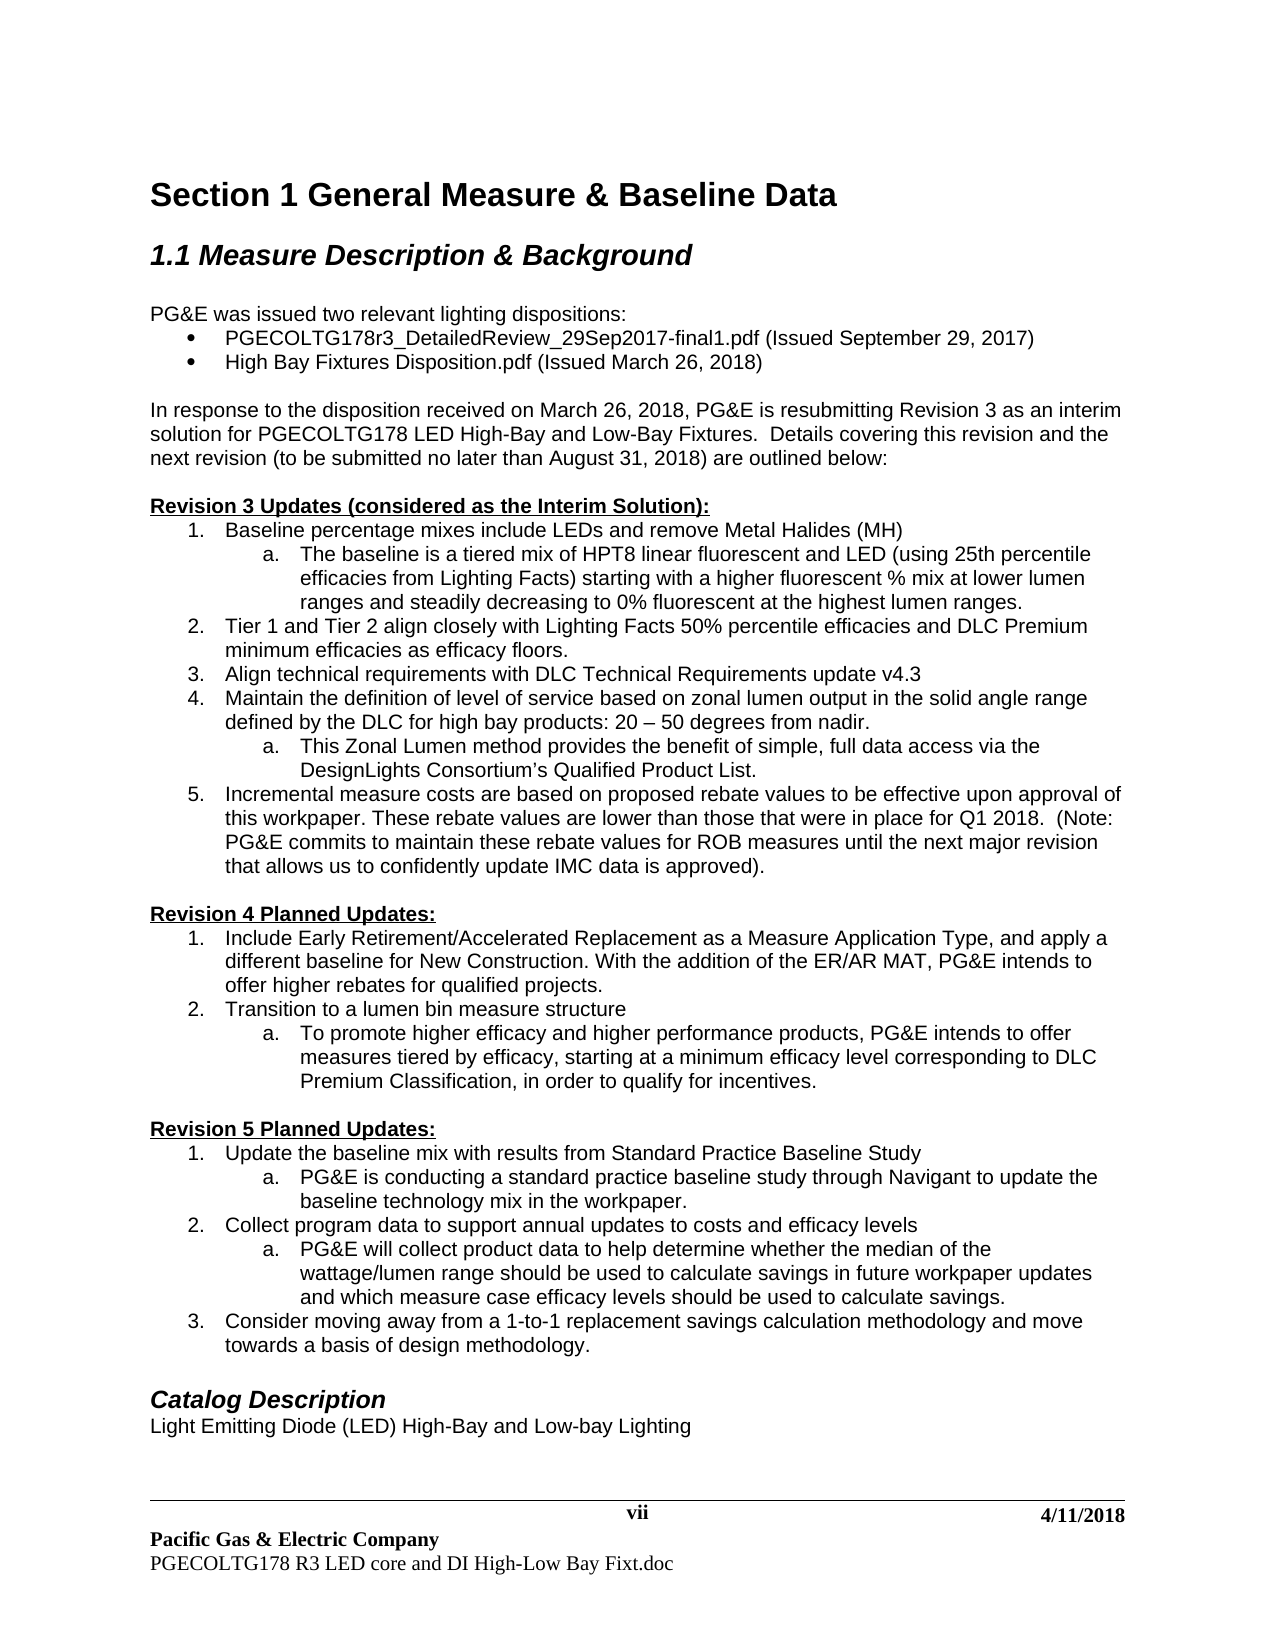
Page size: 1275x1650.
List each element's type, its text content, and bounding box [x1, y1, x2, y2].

text Catalog Description [150, 1385, 1125, 1414]
list Baseline percentage mixes include LEDs and remove Metal Halides (MH) [187, 518, 1125, 542]
list This Zonal Lumen method provides the benefit of simple, full data access via the DesignLights Consortium’s Qualified Product List. [262, 734, 1125, 782]
list PG&E will collect product data to help determine whether the median of the wattage/lumen range should be used to calculate savings in future workpaper updates and which measure case efficacy levels should be used to calculate savings. [262, 1237, 1125, 1309]
list Tier 1 and Tier 2 align closely with Lighting Facts 50% percentile efficacies and DLC Premium minimum efficacies as efficacy floors. [187, 614, 1125, 662]
text Revision 4 Planned Updates: [150, 901, 1125, 925]
subtitle Section 1 General Measure & Baseline Data [150, 175, 1125, 213]
list Transition to a lumen bin measure structure [187, 997, 1125, 1021]
list Maintain the definition of level of service based on zonal lumen output in the solid angle range defined by the DLC for high bay products: 20 – 50 degrees from nadir. [187, 686, 1125, 734]
text Light Emitting Diode (LED) High-Bay and Low-bay Lighting [150, 1414, 1125, 1438]
list Update the baseline mix with results from Standard Practice Baseline Study [187, 1141, 1125, 1165]
text Revision 5 Planned Updates: [150, 1117, 1125, 1141]
list To promote higher efficacy and higher performance products, PG&E intends to offer measures tiered by efficacy, starting at a minimum efficacy level corresponding to DLC Premium Classification, in order to qualify for incentives. [262, 1021, 1125, 1093]
list Align technical requirements with DLC Technical Requirements update v4.3 [187, 662, 1125, 686]
list Collect program data to support annual updates to costs and efficacy levels [187, 1213, 1125, 1237]
list PGECOLTG178r3_DetailedReview_29Sep2017-final1.pdf (Issued September 29, 2017) [187, 326, 1125, 350]
text PG&E was issued two relevant lighting dispositions: [150, 302, 1125, 326]
subtitle 1.1 Measure Description & Background [150, 238, 1125, 272]
text Revision 3 Updates (considered as the Interim Solution): [150, 494, 1125, 518]
list Incremental measure costs are based on proposed rebate values to be effective upon approval of this workpaper. These rebate values are lower than those that were in place for Q1 2018. (Note: PG&E commits to maintain these rebate values for ROB measures until the next major revision that allows us to confidently update IMC data is approved). [187, 782, 1125, 877]
list Consider moving away from a 1-to-1 replacement savings calculation methodology and move towards a basis of design methodology. [187, 1309, 1125, 1357]
list Include Early Retirement/Accelerated Replacement as a Measure Application Type, and apply a different baseline for New Construction. With the addition of the ER/AR MAT, PG&E intends to offer higher rebates for qualified projects. [187, 925, 1125, 997]
list High Bay Fixtures Disposition.pdf (Issued March 26, 2018) [187, 350, 1125, 374]
text In response to the disposition received on March 26, 2018, PG&E is resubmitting Revision 3 as an interim solution for PGECOLTG178 LED High-Bay and Low-Bay Fixtures. Details covering this revision and the next revision (to be submitted no later than August 31, 2018) are outlined below: [150, 398, 1125, 470]
list The baseline is a tiered mix of HPT8 linear fluorescent and LED (using 25th percentile efficacies from Lighting Facts) starting with a higher fluorescent % mix at lower lumen ranges and steadily decreasing to 0% fluorescent at the highest lumen ranges. [262, 542, 1125, 614]
list PG&E is conducting a standard practice baseline study through Navigant to update the baseline technology mix in the workpaper. [262, 1165, 1125, 1213]
